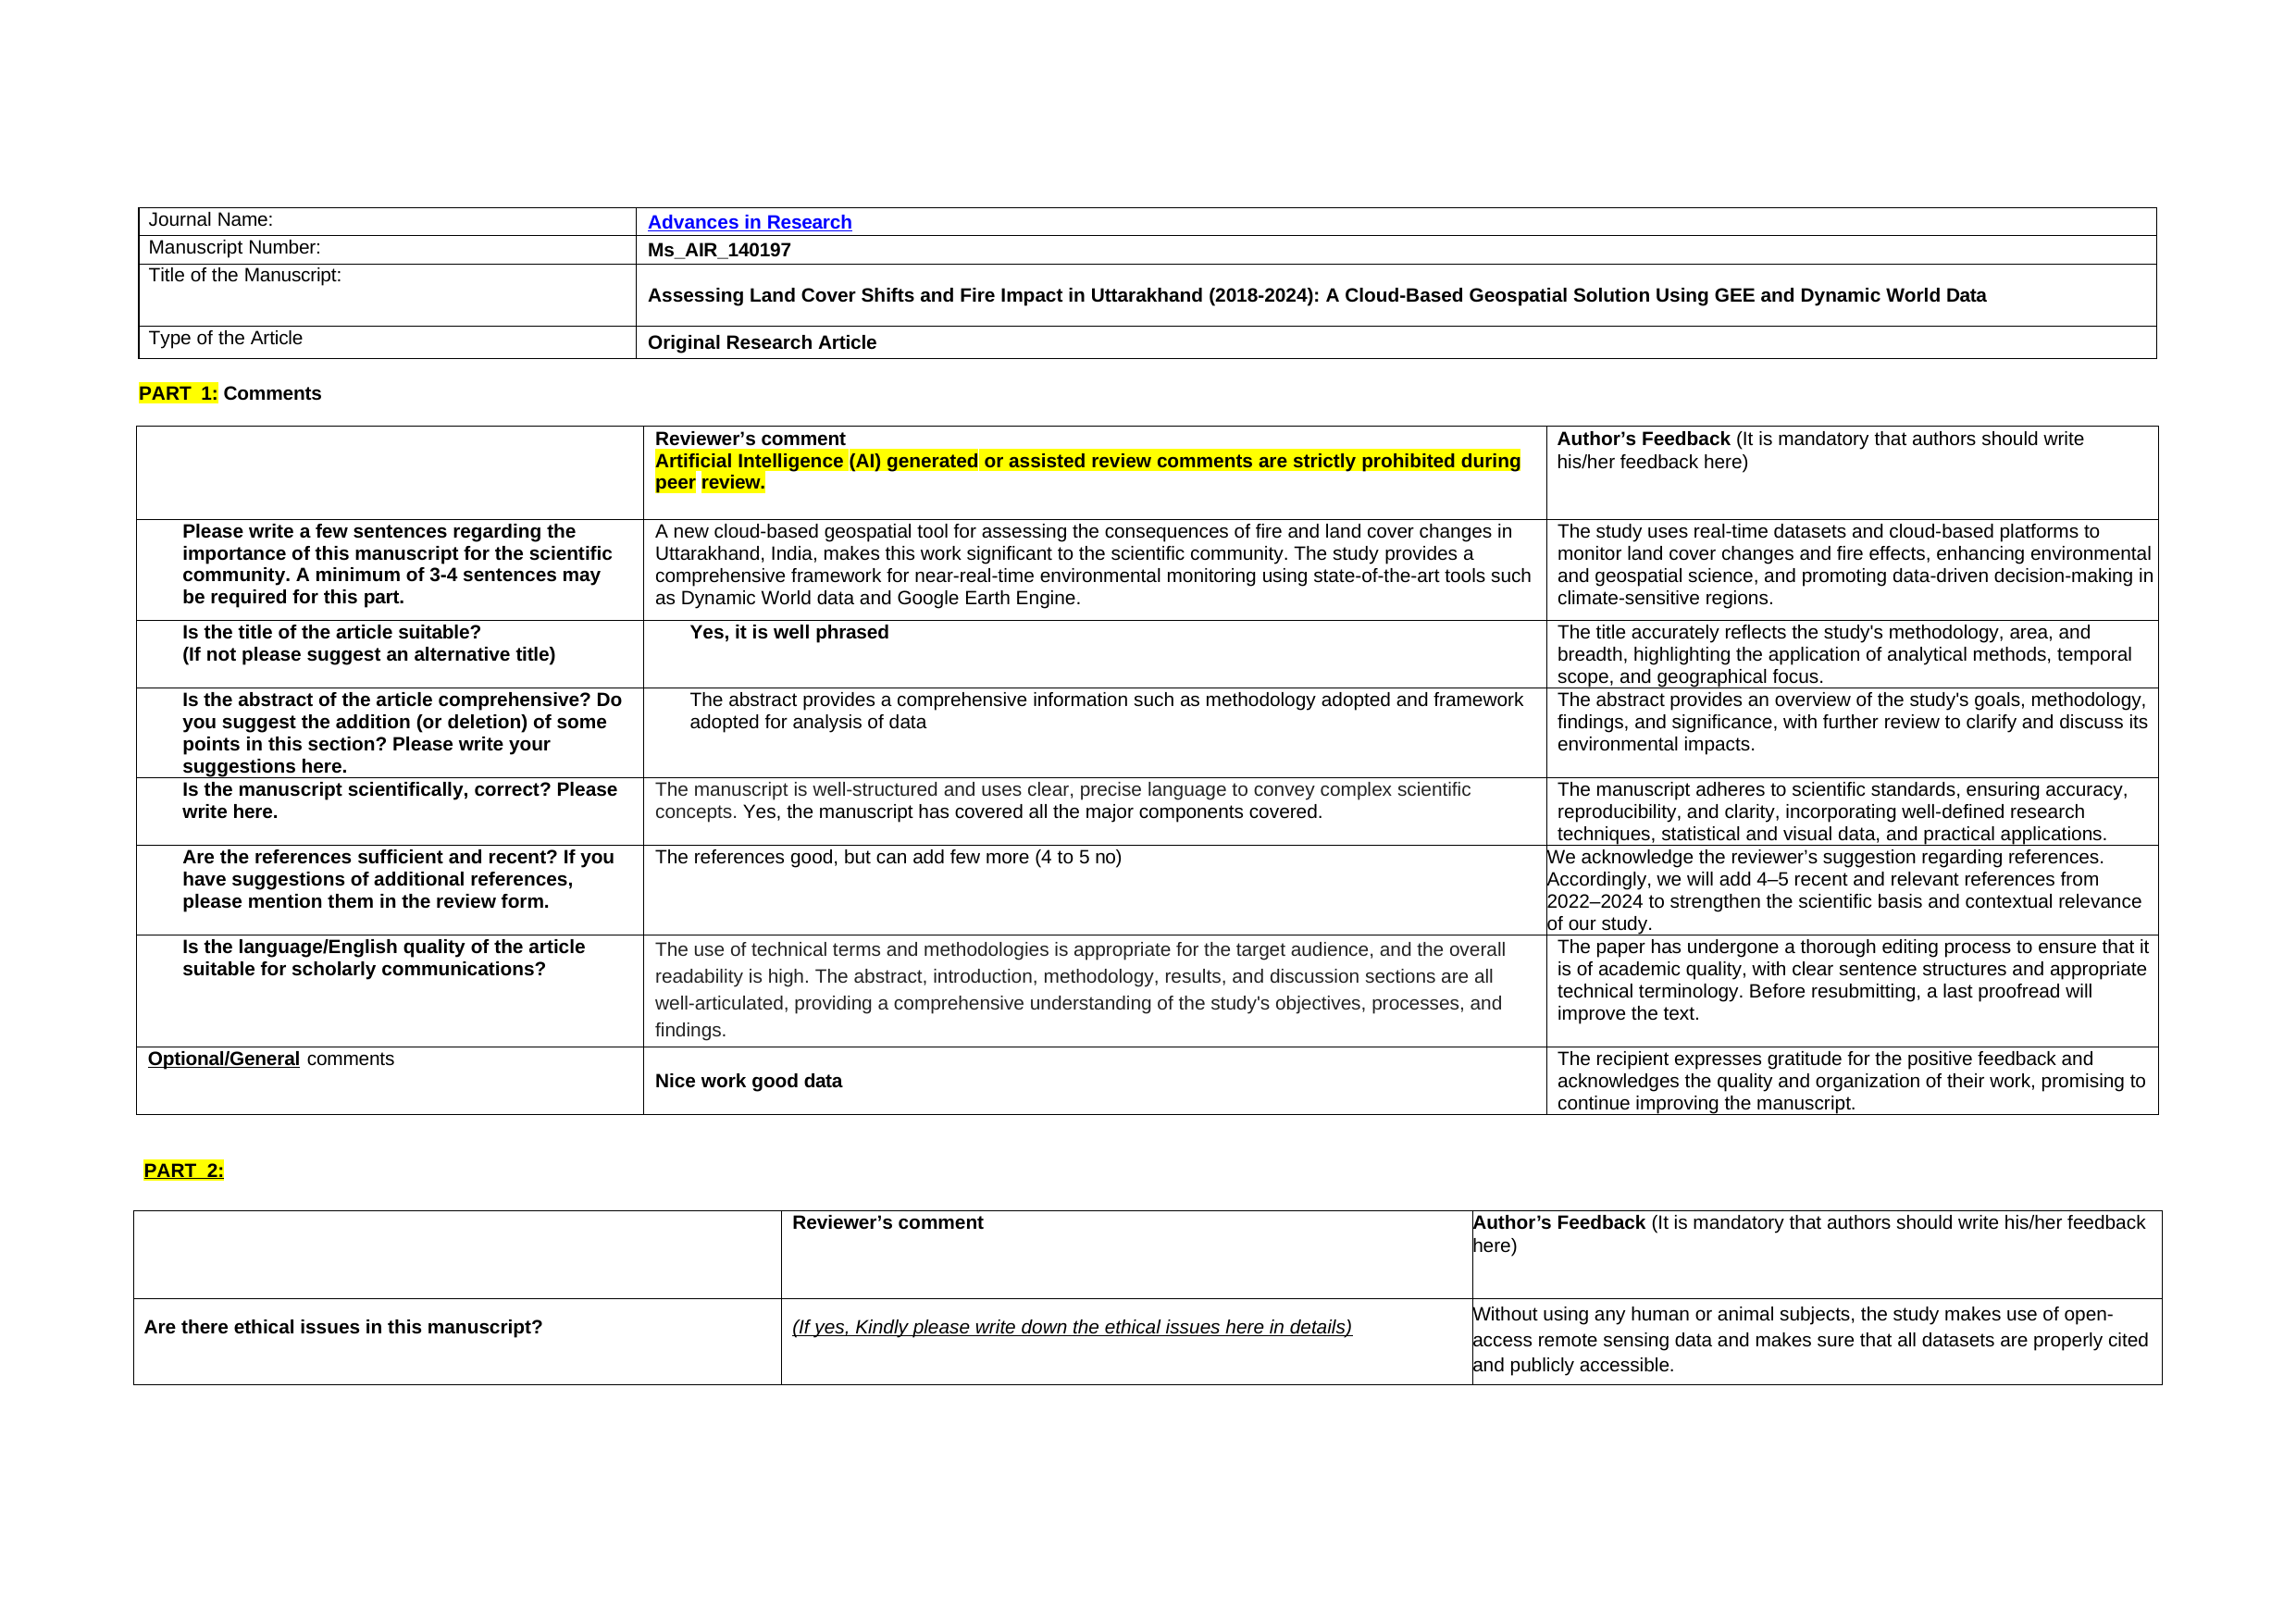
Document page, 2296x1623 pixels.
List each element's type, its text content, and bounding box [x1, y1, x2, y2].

table_cell Please write a few sentences regarding the importance of this manuscript for the scientific community. A minimum of 3-4 sentences may be required for this part. [137, 520, 643, 620]
table_cell The references good, but can add few more (4 to 5 no) [644, 846, 1546, 935]
table_cell Is the abstract of the article comprehensive? Do you suggest the addition (or deletion) of some points in this section? Please write your suggestions here. [137, 688, 643, 777]
table_cell The use of technical terms and methodologies is appropriate for the target audience, and the overall readability is high. The abstract, introduction, methodology, results, and discussion sections are all well-articulated, providing a comprehensive understanding of the study's objectives, processes, and findings. [644, 935, 1546, 1047]
table_cell Title of the Manuscript: [140, 265, 636, 326]
text PART 1: Comments [139, 381, 2172, 403]
table_cell Author’s Feedback (It is mandatory that authors should write his/her feedback here) [1473, 1211, 2162, 1298]
table_cell The manuscript is well-structured and uses clear, precise language to convey complex scientific concepts. Yes, the manuscript has covered all the major components covered. [644, 778, 1546, 845]
table_header Reviewer’s comment Artificial Intelligence (AI) generated or assisted review comments are strictly prohibited during peer review. [644, 427, 1546, 519]
table_cell The title accurately reflects the study's methodology, area, and breadth, highlighting the application of analytical methods, temporal scope, and geographical focus. [1547, 621, 2158, 688]
table_cell Is the manuscript scientifically, correct? Please write here. [137, 778, 643, 845]
table_cell The manuscript adheres to scientific standards, ensuring accuracy, reproducibility, and clarity, incorporating well-defined research techniques, statistical and visual data, and practical applications. [1547, 778, 2158, 845]
table_cell Without using any human or animal subjects, the study makes use of open-access remote sensing data and makes sure that all datasets are properly cited and publicly accessible. [1473, 1299, 2162, 1384]
table_header [137, 427, 643, 519]
table_cell Nice work good data [644, 1047, 1546, 1113]
table_cell We acknowledge the reviewer’s suggestion regarding references. Accordingly, we will add 4–5 recent and relevant references from 2022–2024 to strengthen the scientific basis and contextual relevance of our study. [1547, 846, 2158, 935]
table_cell The abstract provides an overview of the study's goals, methodology, findings, and significance, with further review to clarify and discuss its environmental impacts. [1547, 688, 2158, 777]
table_cell The abstract provides a comprehensive information such as methodology adopted and framework adopted for analysis of data [644, 688, 1546, 777]
table_cell The study uses real-time datasets and cloud-based platforms to monitor land cover changes and fire effects, enhancing environmental and geospatial science, and promoting data-driven decision-making in climate-sensitive regions. [1547, 520, 2158, 620]
table_cell Yes, it is well phrased [644, 621, 1546, 688]
table_cell The recipient expresses gratitude for the positive feedback and acknowledges the quality and organization of their work, promising to continue improving the manuscript. [1547, 1047, 2158, 1113]
table_cell The paper has undergone a thorough editing process to ensure that it is of academic quality, with clear sentence structures and appropriate technical terminology. Before resubmitting, a last proofread will improve the text. [1547, 935, 2158, 1047]
table_cell [134, 1211, 781, 1298]
table_cell A new cloud-based geospatial tool for assessing the consequences of fire and land cover changes in Uttarakhand, India, makes this work significant to the scientific community. The study provides a comprehensive framework for near-real-time environmental monitoring using state-of-the-art tools such as Dynamic World data and Google Earth Engine. [644, 520, 1546, 620]
table_cell Optional/General comments [137, 1047, 643, 1113]
table_cell (If yes, Kindly please write down the ethical issues here in details) [782, 1299, 1472, 1384]
table_cell Are there ethical issues in this manuscript? [134, 1299, 781, 1384]
table_cell Original Research Article [637, 327, 2156, 358]
table_cell Type of the Article [140, 327, 636, 358]
table_header Advances in Research [637, 208, 2156, 235]
table_cell Is the title of the article suitable? (If not please suggest an alternative title) [137, 621, 643, 688]
table_cell Are the references sufficient and recent? If you have suggestions of additional references, please mention them in the review form. [137, 846, 643, 935]
table_header PART 2: [133, 1159, 2163, 1209]
table_header Journal Name: [140, 208, 636, 235]
table_cell Ms_AIR_140197 [637, 236, 2156, 263]
table_cell Assessing Land Cover Shifts and Fire Impact in Uttarakhand (2018-2024): A Cloud-Based Geospatial Solution Using GEE and Dynamic World Data [637, 265, 2156, 326]
table_header Author’s Feedback (It is mandatory that authors should write his/her feedback here) [1547, 427, 2158, 519]
table_cell Manuscript Number: [140, 236, 636, 263]
table_cell Reviewer’s comment [782, 1211, 1472, 1298]
table_cell Is the language/English quality of the article suitable for scholarly communications? [137, 935, 643, 1047]
